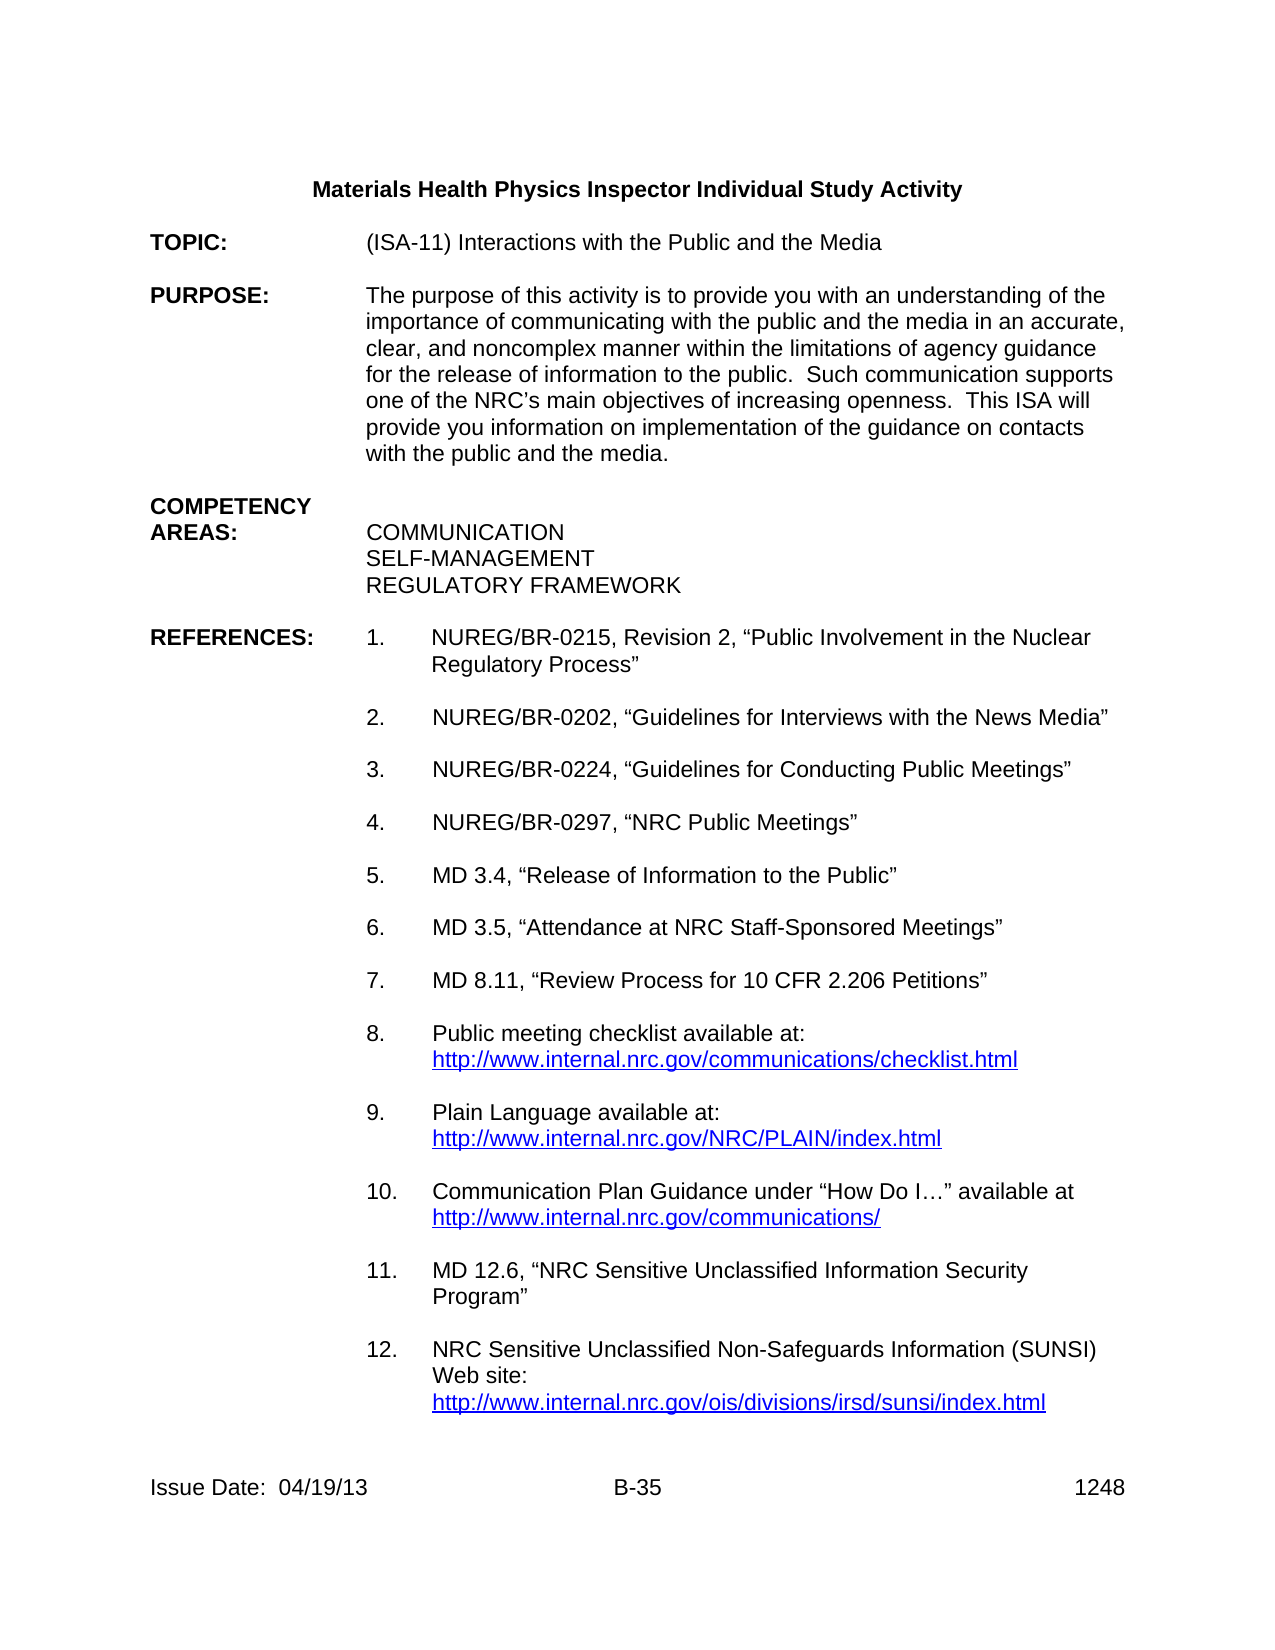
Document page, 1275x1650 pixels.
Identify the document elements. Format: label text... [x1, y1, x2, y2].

list Communication Plan Guidance under “How Do I…” available at [366, 1178, 1125, 1204]
list NUREG/BR-0297, “NRC Public Meetings” [366, 809, 1125, 835]
list Plain Language available at: [366, 1099, 1125, 1125]
list MD 3.5, “Attendance at NRC Staff-Sponsored Meetings” [366, 914, 1125, 941]
list NUREG/BR-0202, “Guidelines for Interviews with the News Media” [366, 703, 1125, 730]
text http://www.internal.nrc.gov/ois/divisions/irsd/sunsi/index.html [432, 1389, 1125, 1415]
text PURPOSE: The purpose of this activity is to provide you with an understanding of the importance of communicating with the public and the media in an accurate, clear, and noncomplex manner within the limitations of agency guidance for the release of information to the public. Such communication supports one of the NRC’s main objectives of increasing openness. This ISA will provide you information on implementation of the guidance on contacts with the public and the media. [150, 282, 1125, 466]
text SELF-MANAGEMENT [366, 545, 1125, 572]
list NRC Sensitive Unclassified Non-Safeguards Information (SUNSI) Web site: [366, 1336, 1125, 1389]
list Public meeting checklist available at: [366, 1020, 1125, 1046]
list NUREG/BR-0224, “Guidelines for Conducting Public Meetings” [366, 756, 1125, 782]
list MD 8.11, “Review Process for 10 CFR 2.206 Petitions” [366, 967, 1125, 993]
text TOPIC: (ISA-11) Interactions with the Public and the Media [150, 229, 1125, 255]
text REGULATORY FRAMEWORK [366, 572, 1125, 598]
text http://www.internal.nrc.gov/NRC/PLAIN/index.html [432, 1125, 1125, 1151]
text http://www.internal.nrc.gov/communications/checklist.html [432, 1046, 1125, 1072]
text AREAS: COMMUNICATION [150, 519, 1125, 545]
list MD 3.4, “Release of Information to the Public” [366, 862, 1125, 888]
text REFERENCES: 1. NUREG/BR-0215, Revision 2, “Public Involvement in the Nuclear Regulatory Process” [150, 624, 1125, 677]
text http://www.internal.nrc.gov/communications/ [432, 1204, 1125, 1231]
text COMPETENCY [150, 493, 1125, 519]
text Materials Health Physics Inspector Individual Study Activity [150, 176, 1125, 203]
list MD 12.6, “NRC Sensitive Unclassified Information Security Program” [366, 1257, 1125, 1309]
